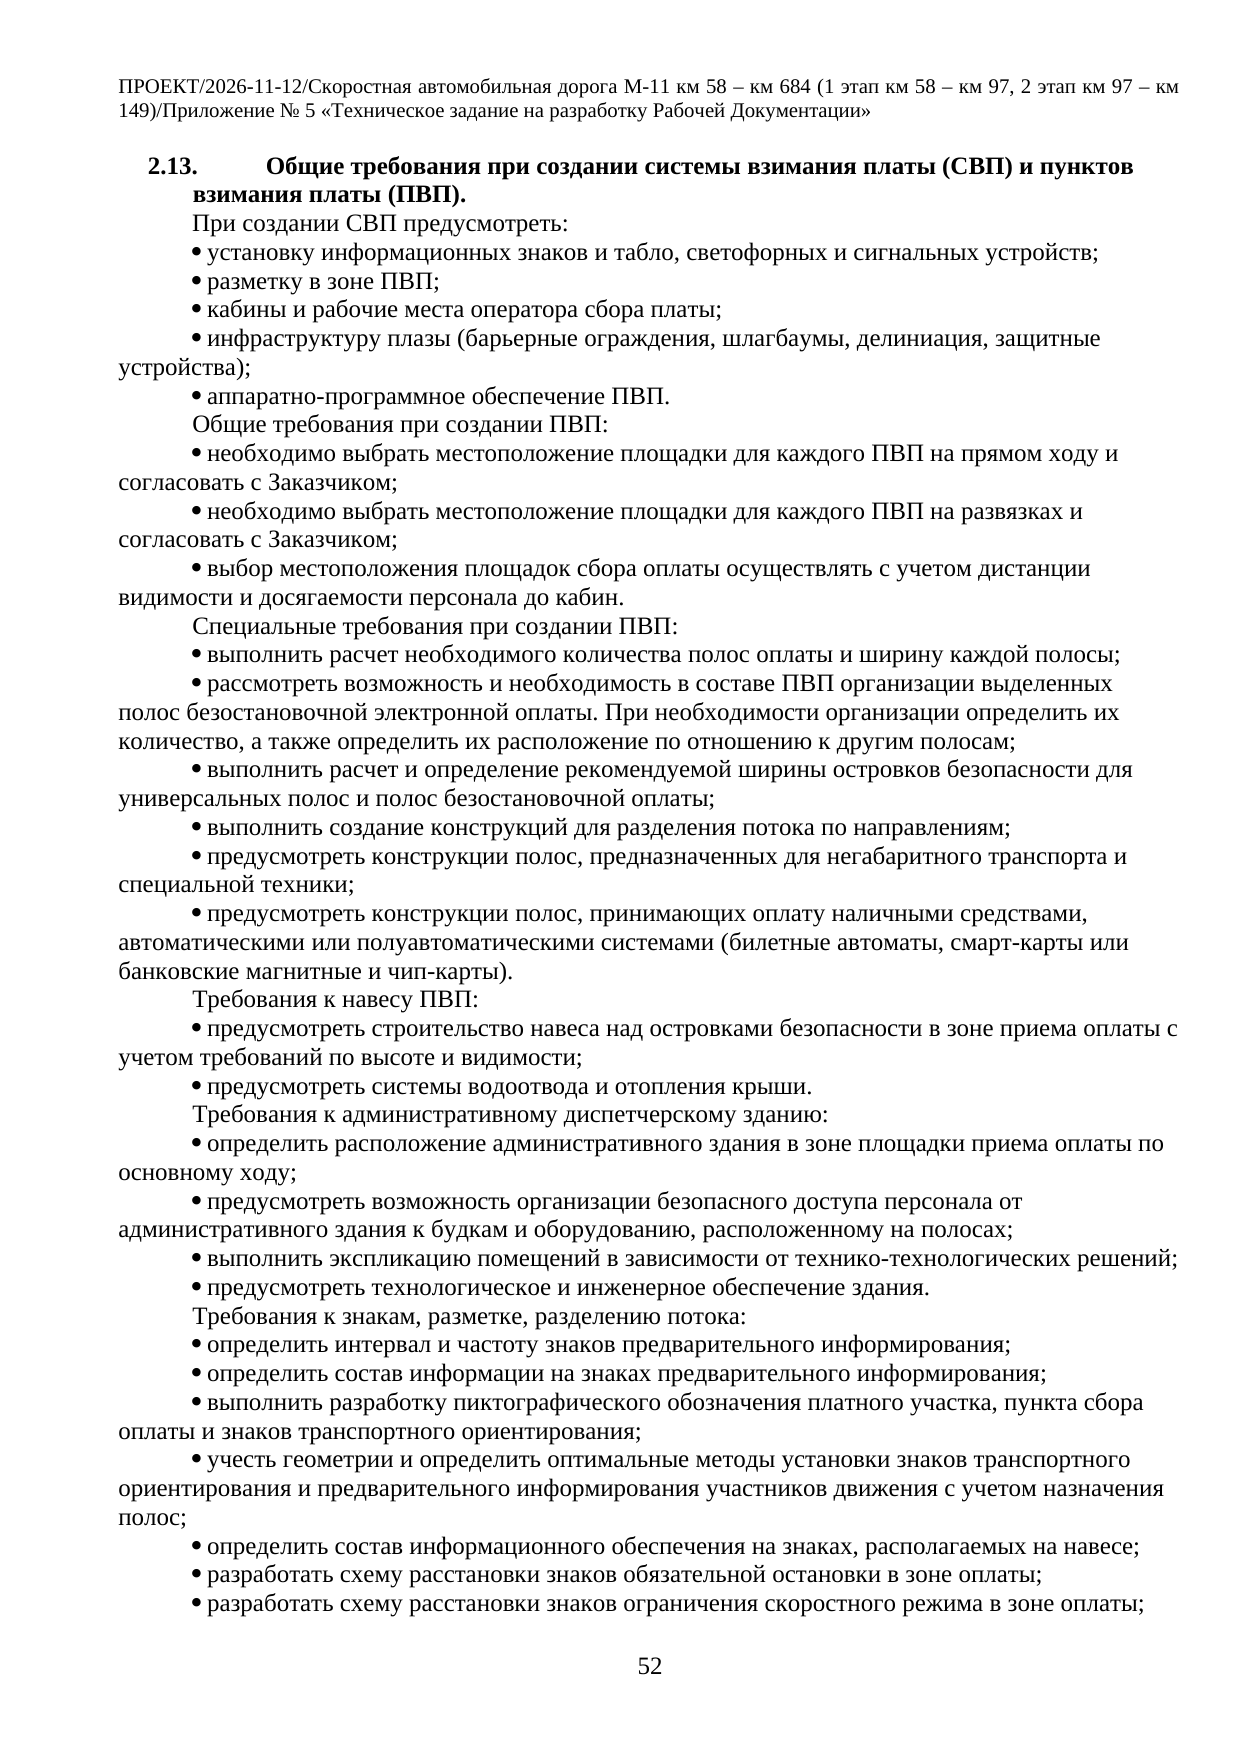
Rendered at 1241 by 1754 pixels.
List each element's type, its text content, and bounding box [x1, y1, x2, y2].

text Требования к административному диспетчерскому зданию: [118, 1099, 1181, 1128]
list предусмотреть технологическое и инженерное обеспечение здания. [118, 1272, 1181, 1301]
list предусмотреть конструкции полос, предназначенных для негабаритного транспорта и специальной техники; [118, 841, 1181, 898]
text Требования к навесу ПВП: [118, 984, 1181, 1013]
list выполнить расчет необходимого количества полос оплаты и ширину каждой полосы; [118, 639, 1181, 668]
list определить состав информационного обеспечения на знаках, располагаемых на навесе; [118, 1531, 1181, 1559]
list определить интервал и частоту знаков предварительного информирования; [118, 1329, 1181, 1358]
list разработать схему расстановки знаков ограничения скоростного режима в зоне оплаты; [118, 1588, 1181, 1617]
text При создании СВП предусмотреть: [118, 208, 1181, 237]
list предусмотреть возможность организации безопасного доступа персонала от административного здания к будкам и оборудованию, расположенному на полосах; [118, 1186, 1181, 1243]
list предусмотреть конструкции полос, принимающих оплату наличными средствами, автоматическими или полуавтоматическими системами (билетные автоматы, смарт-карты или банковские магнитные и чип-карты). [118, 898, 1181, 984]
list предусмотреть строительство навеса над островками безопасности в зоне приема оплаты с учетом требований по высоте и видимости; [118, 1013, 1181, 1071]
list определить расположение административного здания в зоне площадки приема оплаты по основному ходу; [118, 1128, 1181, 1186]
list выполнить создание конструкций для разделения потока по направлениям; [118, 812, 1181, 841]
list разметку в зоне ПВП; [118, 266, 1181, 294]
list необходимо выбрать местоположение площадки для каждого ПВП на развязках и согласовать с Заказчиком; [118, 496, 1181, 553]
list инфраструктуру плазы (барьерные ограждения, шлагбаумы, делиниация, защитные устройства); [118, 323, 1181, 381]
list предусмотреть системы водоотвода и отопления крыши. [118, 1071, 1181, 1099]
list кабины и рабочие места оператора сбора платы; [118, 294, 1181, 323]
text Требования к знакам, разметке, разделению потока: [118, 1301, 1181, 1329]
list установку информационных знаков и табло, светофорных и сигнальных устройств; [118, 237, 1181, 266]
text Общие требования при создании ПВП: [192, 409, 1181, 438]
list выбор местоположения площадок сбора оплаты осуществлять с учетом дистанции видимости и досягаемости персонала до кабин. [118, 553, 1181, 611]
list разработать схему расстановки знаков обязательной остановки в зоне оплаты; [118, 1559, 1181, 1588]
list рассмотреть возможность и необходимость в составе ПВП организации выделенных полос безостановочной электронной оплаты. При необходимости организации определить их количество, а также определить их расположение по отношению к другим полосам; [118, 668, 1181, 754]
text Специальные требования при создании ПВП: [118, 611, 1181, 639]
list учесть геометрии и определить оптимальные методы установки знаков транспортного ориентирования и предварительного информирования участников движения с учетом назначения полос; [118, 1444, 1181, 1531]
list определить состав информации на знаках предварительного информирования; [118, 1358, 1181, 1387]
list Общие требования при создании системы взимания платы (СВП) и пунктов взимания платы (ПВП). [148, 151, 1181, 208]
list аппаратно-программное обеспечение ПВП. [118, 381, 1181, 409]
list выполнить экспликацию помещений в зависимости от технико-технологических решений; [118, 1243, 1181, 1272]
list выполнить расчет и определение рекомендуемой ширины островков безопасности для универсальных полос и полос безостановочной оплаты; [118, 754, 1181, 812]
list необходимо выбрать местоположение площадки для каждого ПВП на прямом ходу и согласовать с Заказчиком; [118, 438, 1181, 496]
list выполнить разработку пиктографического обозначения платного участка, пункта сбора оплаты и знаков транспортного ориентирования; [118, 1387, 1181, 1444]
